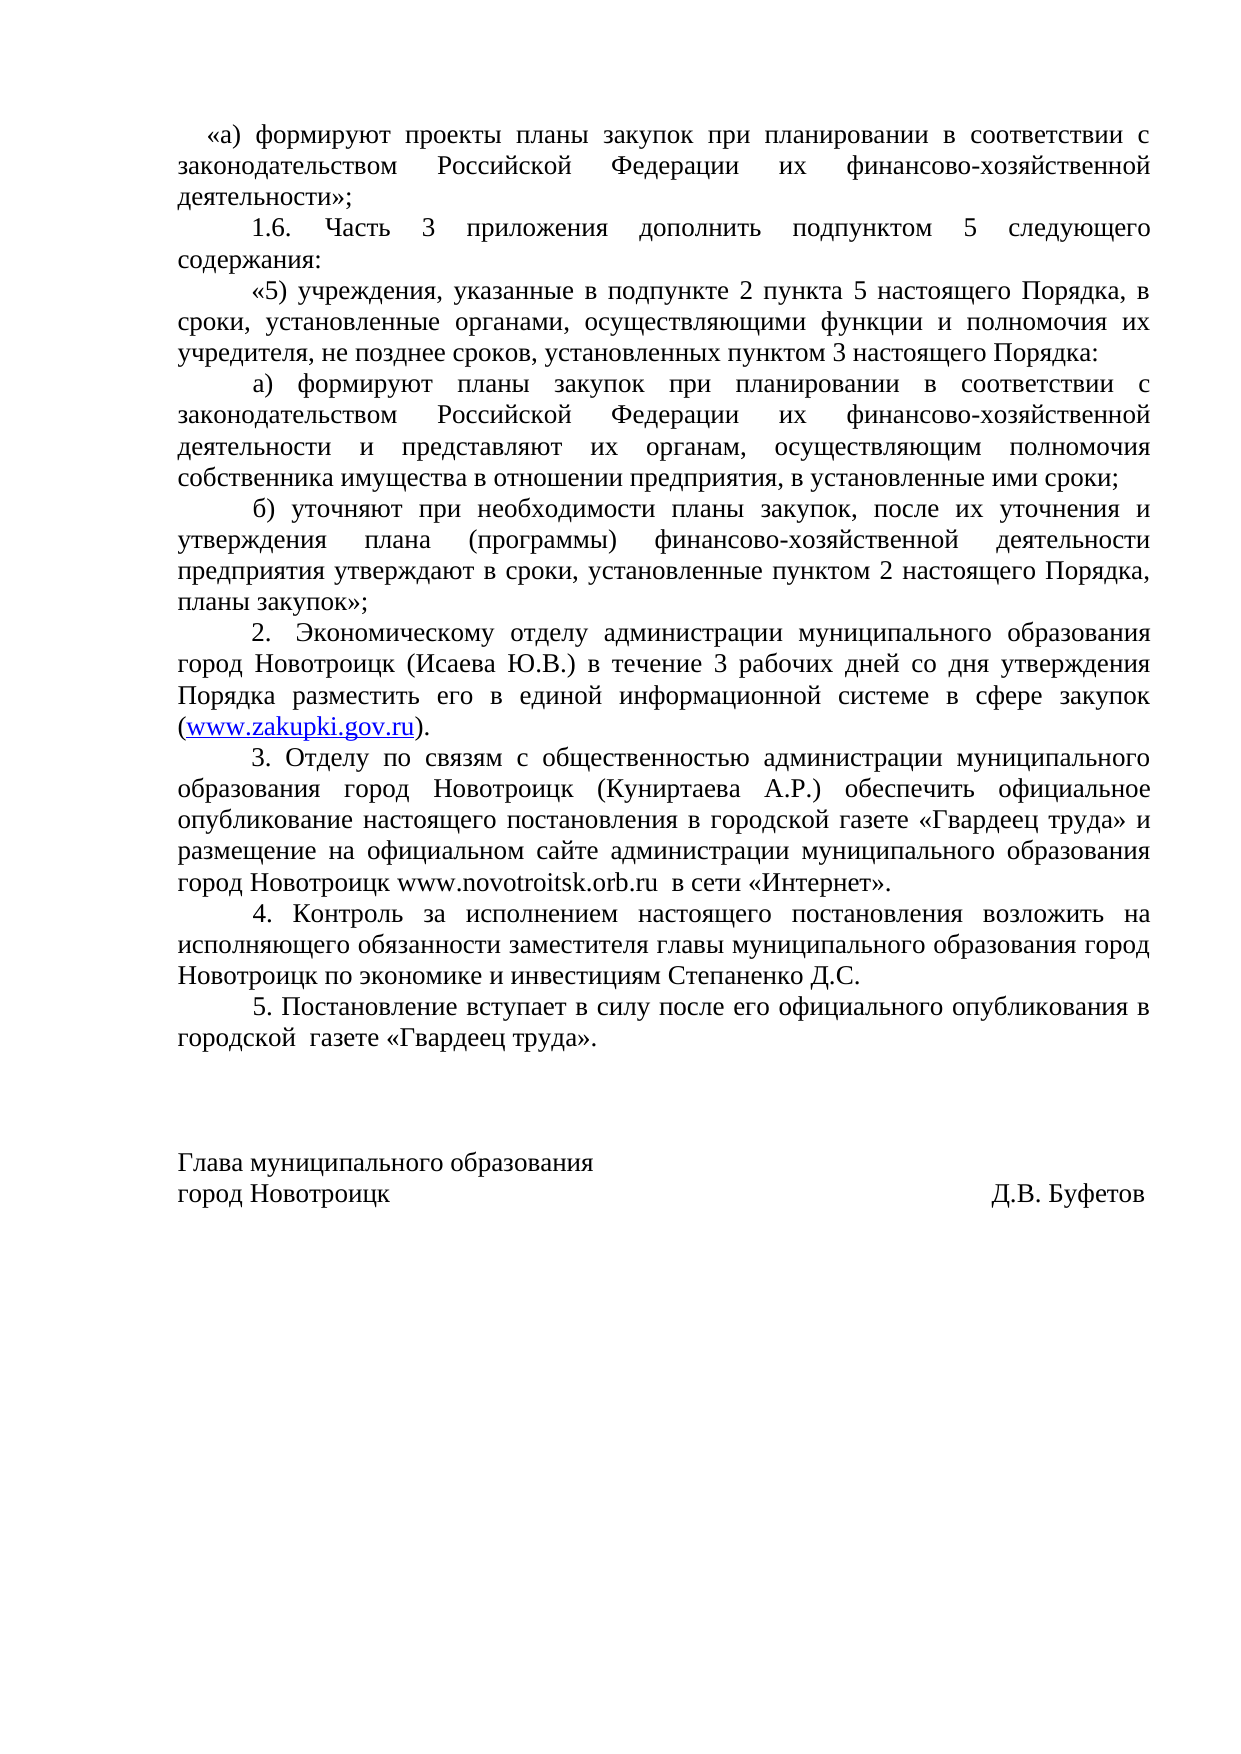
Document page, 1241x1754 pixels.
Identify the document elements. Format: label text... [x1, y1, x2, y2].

text город Новотроицк Д.В. Буфетов [177, 1177, 1152, 1208]
text а) формируют планы закупок при планировании в соответствии с законодательством Российской Федерации их финансово-хозяйственной деятельности и представляют их органам, осуществляющим полномочия собственника имущества в отношении предприятия, в установленные ими сроки; [177, 367, 1152, 492]
list Часть 3 приложения дополнить подпунктом 5 следующего содержания: [177, 212, 1152, 274]
text Глава муниципального образования [177, 1146, 1152, 1177]
list 5. Постановление вступает в силу после его официального опубликования в городской газете «Гвардеец труда». [177, 990, 1152, 1052]
list Экономическому отделу администрации муниципального образования город Новотроицк (Исаева Ю.В.) в течение 3 рабочих дней со дня утверждения Порядка разместить его в единой информационной системе в сфере закупок (www.zakupki.gov.ru). [177, 616, 1152, 741]
text «5) учреждения, указанные в подпункте 2 пункта 5 настоящего Порядка, в сроки, установленные органами, осуществляющими функции и полномочия их учредителя, не позднее сроков, установленных пунктом 3 настоящего Порядка: [177, 274, 1152, 367]
text б) уточняют при необходимости планы закупок, после их уточнения и утверждения плана (программы) финансово-хозяйственной деятельности предприятия утверждают в сроки, установленные пунктом 2 настоящего Порядка, планы закупок»; [177, 492, 1152, 616]
text 3. Отделу по связям с общественностью администрации муниципального образования город Новотроицк (Куниртаева А.Р.) обеспечить официальное опубликование настоящего постановления в городской газете «Гвардеец труда» и размещение на официальном сайте администрации муниципального образования город Новотроицк www.novotroitsk.orb.ru в сети «Интернет». [177, 741, 1152, 897]
text «а) формируют проекты планы закупок при планировании в соответствии с законодательством Российской Федерации их финансово-хозяйственной деятельности»; [177, 118, 1152, 212]
list 4. Контроль за исполнением настоящего постановления возложить на исполняющего обязанности заместителя главы муниципального образования город Новотроицк по экономике и инвестициям Степаненко Д.С. [177, 897, 1152, 990]
